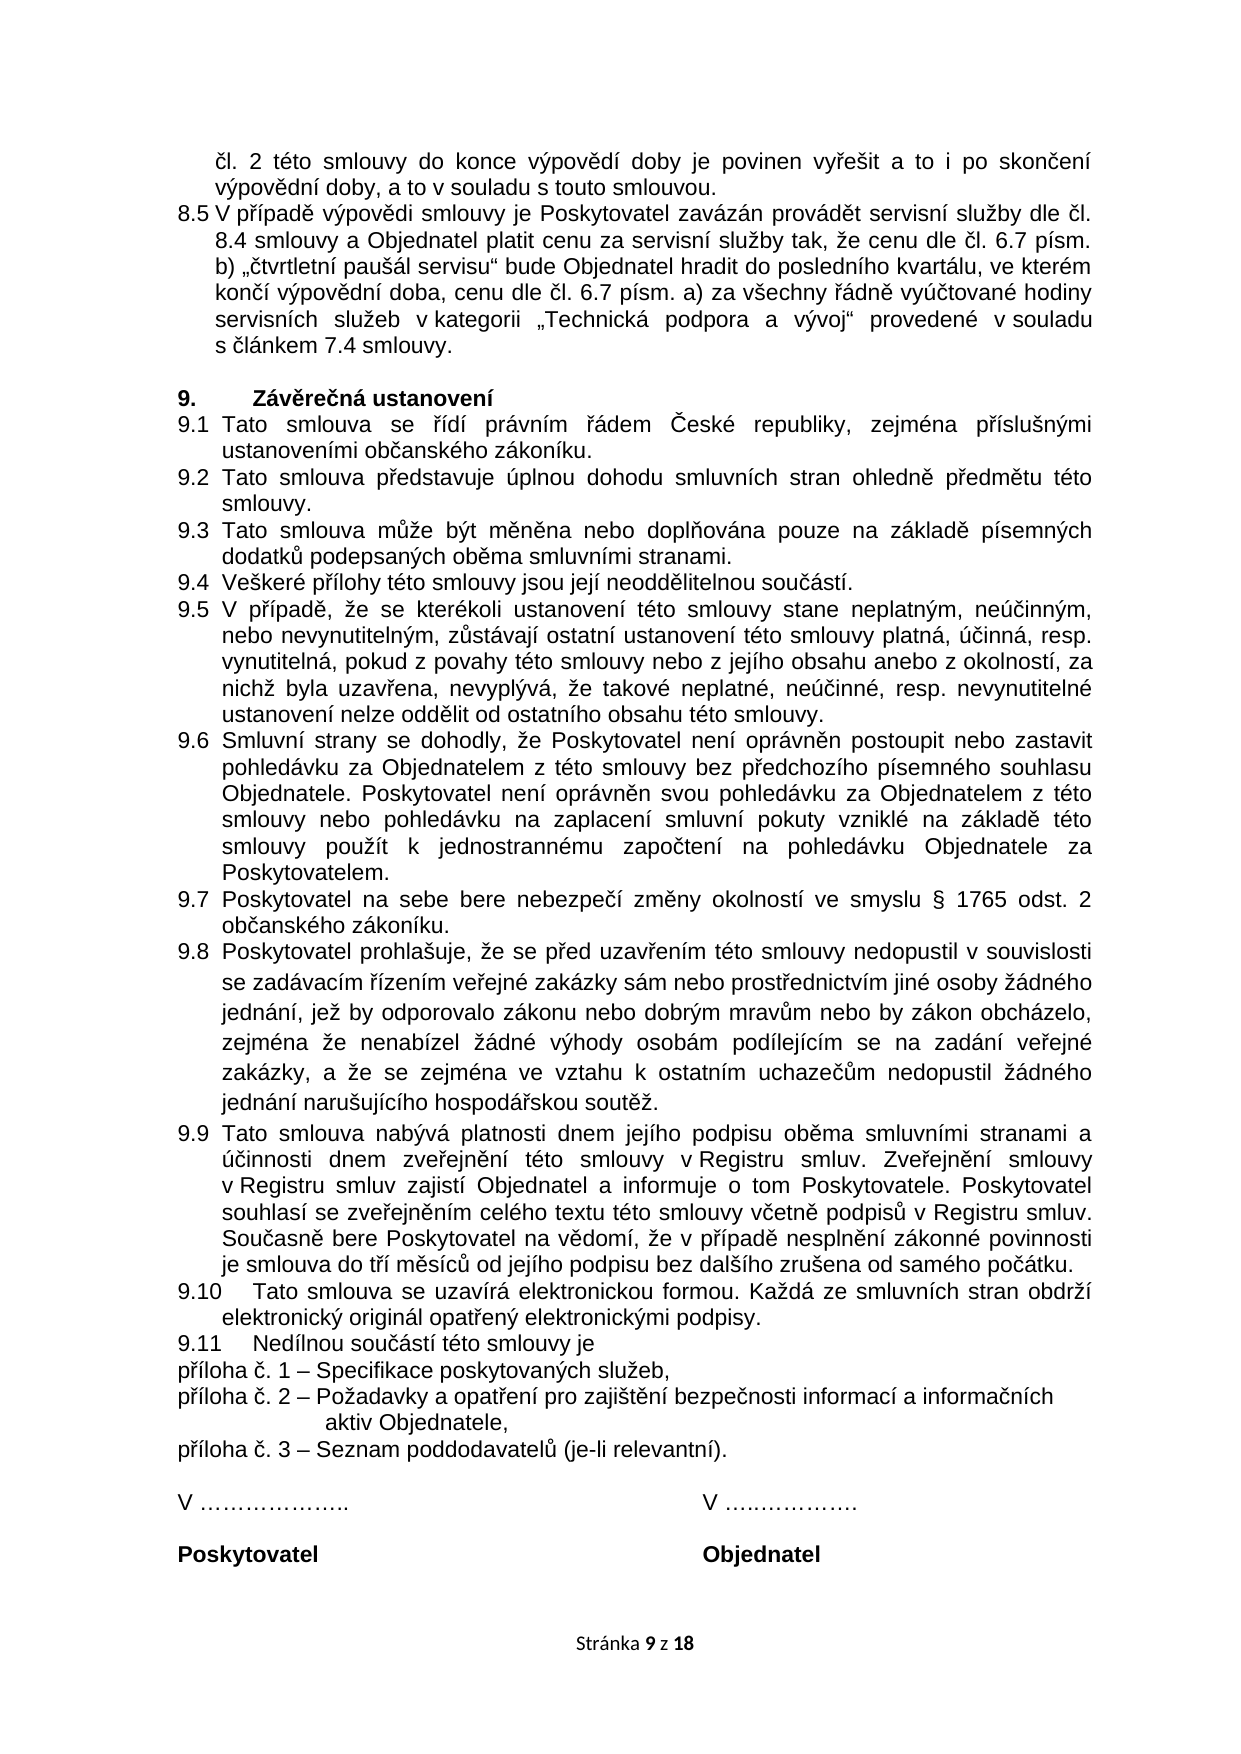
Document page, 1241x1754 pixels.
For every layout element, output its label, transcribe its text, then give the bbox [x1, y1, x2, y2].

list Tato smlouva představuje úplnou dohodu smluvních stran ohledně předmětu této smlouvy. [177, 464, 1093, 517]
list V případě, že se kterékoli ustanovení této smlouvy stane neplatným, neúčinným, nebo nevynutitelným, zůstávají ostatní ustanovení této smlouvy platná, účinná, resp. vynutitelná, pokud z povahy této smlouvy nebo z jejího obsahu anebo z okolností, za nichž byla uzavřena, nevyplývá, že takové neplatné, neúčinné, resp. nevynutitelné ustanovení nelze oddělit od ostatního obsahu této smlouvy. [177, 596, 1093, 727]
list V případě výpovědi smlouvy je Poskytovatel zavázán provádět servisní služby dle čl. 8.4 smlouvy a Objednatel platit cenu za servisní služby tak, že cenu dle čl. 6.7 písm. b) „čtvrtletní paušál servisu“ bude Objednatel hradit do posledního kvartálu, ve kterém končí výpovědní doba, cenu dle čl. 6.7 písm. a) za všechny řádně vyúčtované hodiny servisních služeb v kategorii „Technická podpora a vývoj“ provedené v souladu s článkem 7.4 smlouvy. [177, 200, 1093, 358]
text příloha č. 1 – Specifikace poskytovaných služeb, [177, 1357, 1093, 1383]
list Tato smlouva nabývá platnosti dnem jejího podpisu oběma smluvními stranami a účinnosti dnem zveřejnění této smlouvy v Registru smluv. Zveřejnění smlouvy v Registru smluv zajistí Objednatel a informuje o tom Poskytovatele. Poskytovatel souhlasí se zveřejněním celého textu této smlouvy včetně podpisů v Registru smluv. Současně bere Poskytovatel na vědomí, že v případě nesplnění zákonné povinnosti je smlouva do tří měsíců od jejího podpisu bez dalšího zrušena od samého počátku. [177, 1119, 1093, 1278]
list Smluvní strany se dohodly, že Poskytovatel není oprávněn postoupit nebo zastavit pohledávku za Objednatelem z této smlouvy bez předchozího písemného souhlasu Objednatele. Poskytovatel není oprávněn svou pohledávku za Objednatelem z této smlouvy nebo pohledávku na zaplacení smluvní pokuty vzniklé na základě této smlouvy použít k jednostrannému započtení na pohledávku Objednatele za Poskytovatelem. [177, 727, 1093, 886]
list Závěrečná ustanovení [177, 385, 1093, 411]
list Poskytovatel na sebe bere nebezpečí změny okolností ve smyslu § 1765 odst. 2 občanského zákoníku. [177, 886, 1093, 938]
text V ……………….. V …..…………. [177, 1488, 1093, 1515]
list Poskytovatel prohlašuje, že se před uzavřením této smlouvy nedopustil v souvislosti se zadávacím řízením veřejné zakázky sám nebo prostřednictvím jiné osoby žádného jednání, jež by odporovalo zákonu nebo dobrým mravům nebo by zákon obcházelo, zejména že nenabízel žádné výhody osobám podílejícím se na zadání veřejné zakázky, a že se zejména ve vztahu k ostatním uchazečům nedopustil žádného jednání narušujícího hospodářskou soutěž. [177, 938, 1093, 1116]
list Tato smlouva může být měněna nebo doplňována pouze na základě písemných dodatků podepsaných oběma smluvními stranami. [177, 517, 1093, 569]
text příloha č. 3 – Seznam poddodavatelů (je-li relevantní). [177, 1436, 1093, 1462]
list Nedílnou součástí této smlouvy je [177, 1330, 1093, 1357]
text Poskytovatel Objednatel [177, 1541, 1093, 1567]
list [177, 148, 1093, 200]
list Veškeré přílohy této smlouvy jsou její neoddělitelnou součástí. [177, 569, 1093, 596]
list Tato smlouva se uzavírá elektronickou formou. Každá ze smluvních stran obdrží elektronický originál opatřený elektronickými podpisy. [177, 1278, 1093, 1330]
list Tato smlouva se řídí právním řádem České republiky, zejména příslušnými ustanoveními občanského zákoníku. [177, 411, 1093, 464]
text příloha č. 2 – Požadavky a opatření pro zajištění bezpečnosti informací a informačních aktiv Objednatele, [177, 1383, 1093, 1436]
